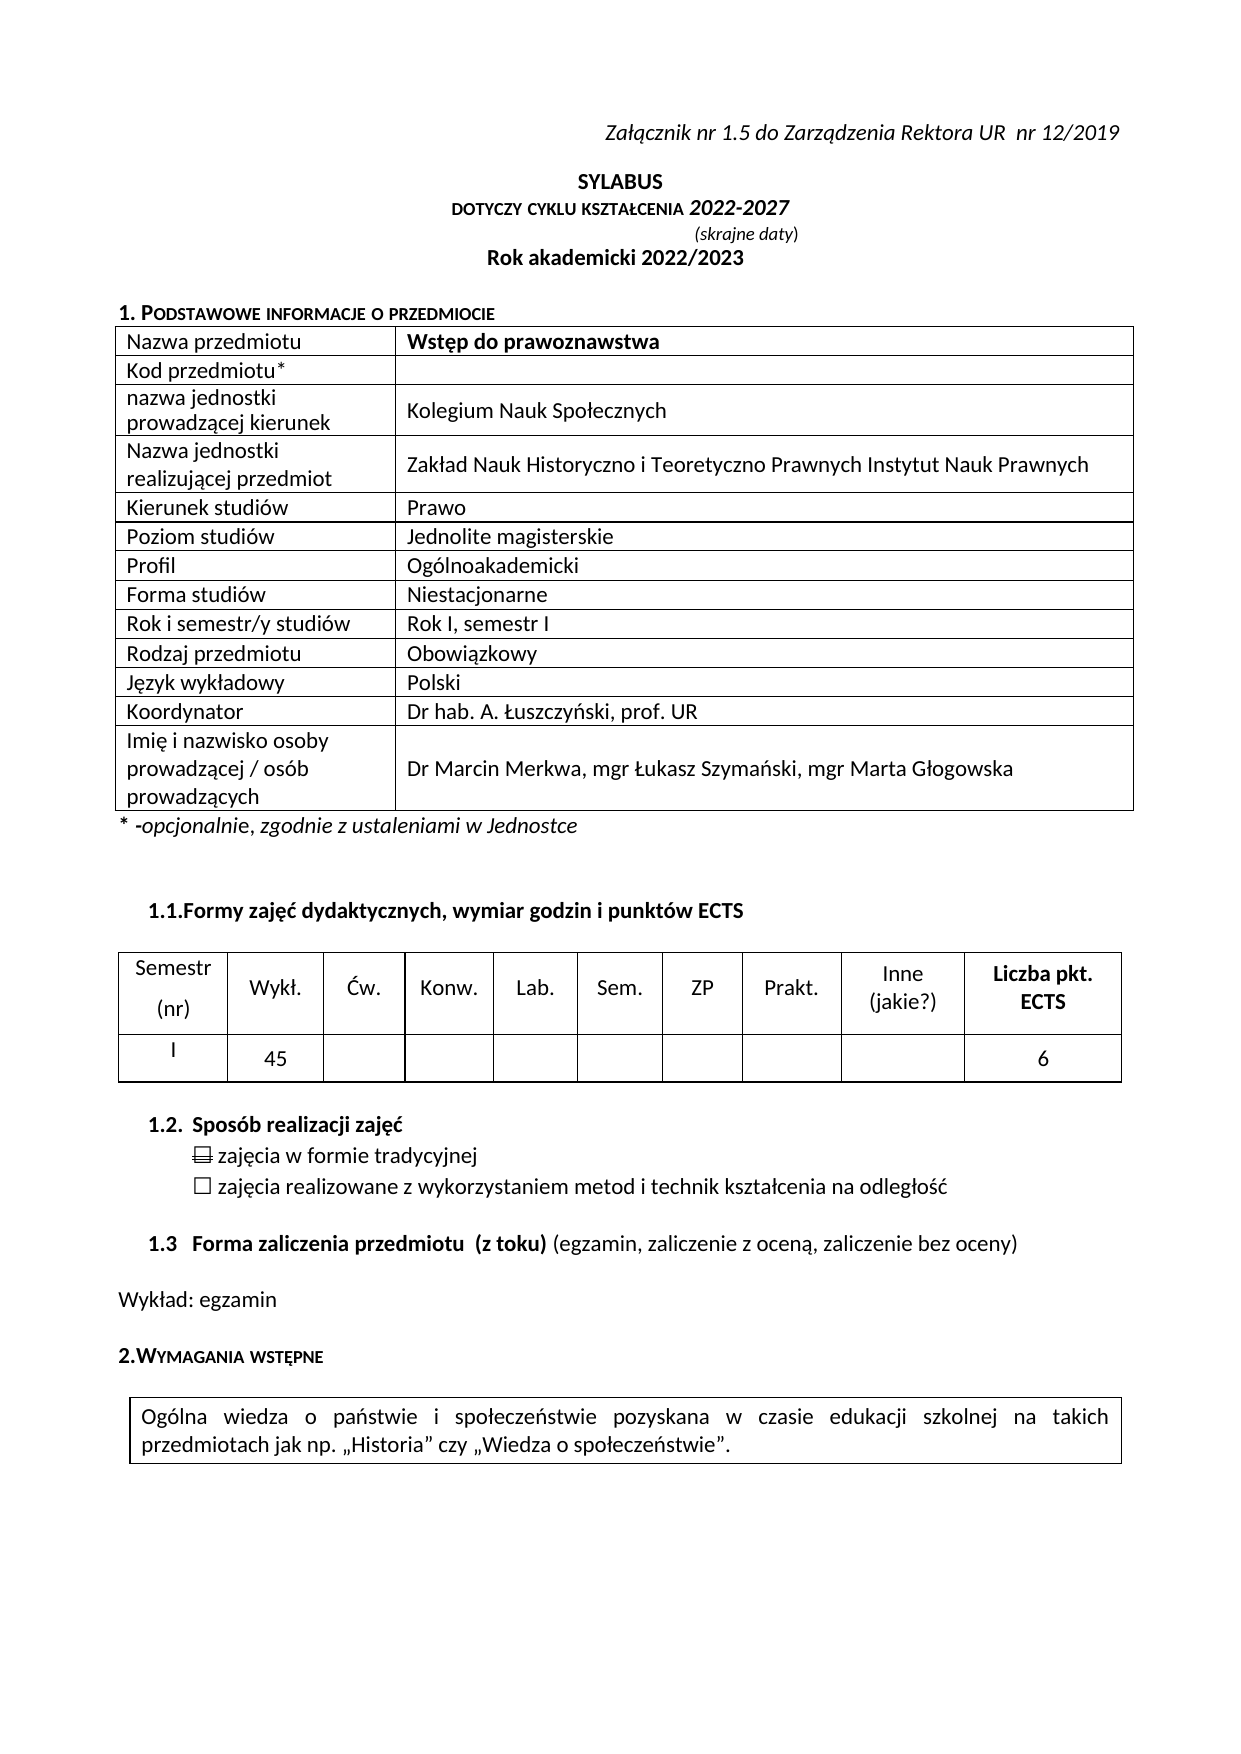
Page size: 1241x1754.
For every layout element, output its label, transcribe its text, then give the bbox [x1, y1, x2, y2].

text Wykład: egzamin [118, 1285, 1122, 1313]
text ☐ zajęcia w formie tradycyjnej [192, 1138, 1122, 1170]
text Rok akademicki 2022/2023 [118, 245, 1122, 270]
table_header Prakt. [743, 953, 841, 1034]
table_cell Koordynator [116, 697, 395, 725]
table_cell Rok I, semestr I [396, 610, 1133, 638]
text dotyczy cyklu kształcenia 2022-2027 [118, 195, 1122, 220]
table_cell Profil [116, 551, 395, 579]
table_cell Imię i nazwisko osoby prowadzącej / osób prowadzących [116, 726, 395, 810]
text 1.2. Sposób realizacji zajęć [148, 1111, 1122, 1138]
table_header Wstęp do prawoznawstwa [396, 327, 1133, 355]
table_cell Polski [396, 668, 1133, 696]
table_cell [663, 1035, 742, 1081]
table_header Liczba pkt. ECTS [965, 953, 1121, 1034]
table_cell Nazwa jednostki realizującej przedmiot [116, 436, 395, 492]
table_cell Zakład Nauk Historyczno i Teoretyczno Prawnych Instytut Nauk Prawnych [396, 436, 1133, 492]
table_cell Rok i semestr/y studiów [116, 610, 395, 638]
table_header Nazwa przedmiotu [116, 327, 395, 355]
table_cell Rodzaj przedmiotu [116, 639, 395, 667]
table_cell Kierunek studiów [116, 493, 395, 521]
table_header Semestr (nr) [119, 953, 227, 1034]
table_cell Ogólnoakademicki [396, 551, 1133, 579]
table_cell Kod przedmiotu* [116, 356, 395, 384]
table_cell 6 [965, 1035, 1121, 1081]
table_cell [324, 1035, 404, 1081]
text 1.3 Forma zaliczenia przedmiotu (z toku) (egzamin, zaliczenie z oceną, zaliczenie bez oceny) [148, 1229, 1122, 1257]
text * -opcjonalnie, zgodnie z ustaleniami w Jednostce [118, 811, 1122, 839]
table_header Sem. [578, 953, 662, 1034]
table_header Ćw. [324, 953, 404, 1034]
table_header Inne (jakie?) [842, 953, 964, 1034]
table_cell Dr Marcin Merkwa, mgr Łukasz Szymański, mgr Marta Głogowska [396, 726, 1133, 810]
table_cell Język wykładowy [116, 668, 395, 696]
table_cell [578, 1035, 662, 1081]
table_cell Obowiązkowy [396, 639, 1133, 667]
table_cell Niestacjonarne [396, 581, 1133, 608]
table_cell [396, 356, 1133, 384]
table_header Ogólna wiedza o państwie i społeczeństwie pozyskana w czasie edukacji szkolnej na takich przedmiotach jak np. „Historia” czy „Wiedza o społeczeństwie”. [131, 1398, 1121, 1463]
table_header Wykł. [228, 953, 323, 1034]
text (skrajne daty) [634, 220, 1122, 245]
text 1.1.Formy zajęć dydaktycznych, wymiar godzin i punktów ECTS [148, 896, 1122, 924]
table_cell nazwa jednostki prowadzącej kierunek [116, 385, 395, 435]
table_cell Forma studiów [116, 581, 395, 608]
text SYLABUS [118, 167, 1122, 195]
text ☐ zajęcia realizowane z wykorzystaniem metod i technik kształcenia na odległość [192, 1170, 1122, 1201]
table_cell Kolegium Nauk Społecznych [396, 385, 1133, 435]
table_header ZP [663, 953, 742, 1034]
table_cell [842, 1035, 964, 1081]
table_cell Jednolite magisterskie [396, 523, 1133, 550]
table_cell [494, 1035, 577, 1081]
text 1. Podstawowe informacje o przedmiocie [118, 298, 1122, 326]
table_cell [743, 1035, 841, 1081]
text 2.Wymagania wstępne [118, 1341, 1122, 1369]
table_header Konw. [406, 953, 493, 1034]
table_cell I [119, 1035, 227, 1081]
table_cell Dr hab. A. Łuszczyński, prof. UR [396, 697, 1133, 725]
text Załącznik nr 1.5 do Zarządzenia Rektora UR nr 12/2019 [118, 118, 1122, 146]
table_cell Prawo [396, 493, 1133, 521]
table_cell 45 [228, 1035, 323, 1081]
table_header Lab. [494, 953, 577, 1034]
table_cell [406, 1035, 493, 1081]
table_cell Poziom studiów [116, 523, 395, 550]
